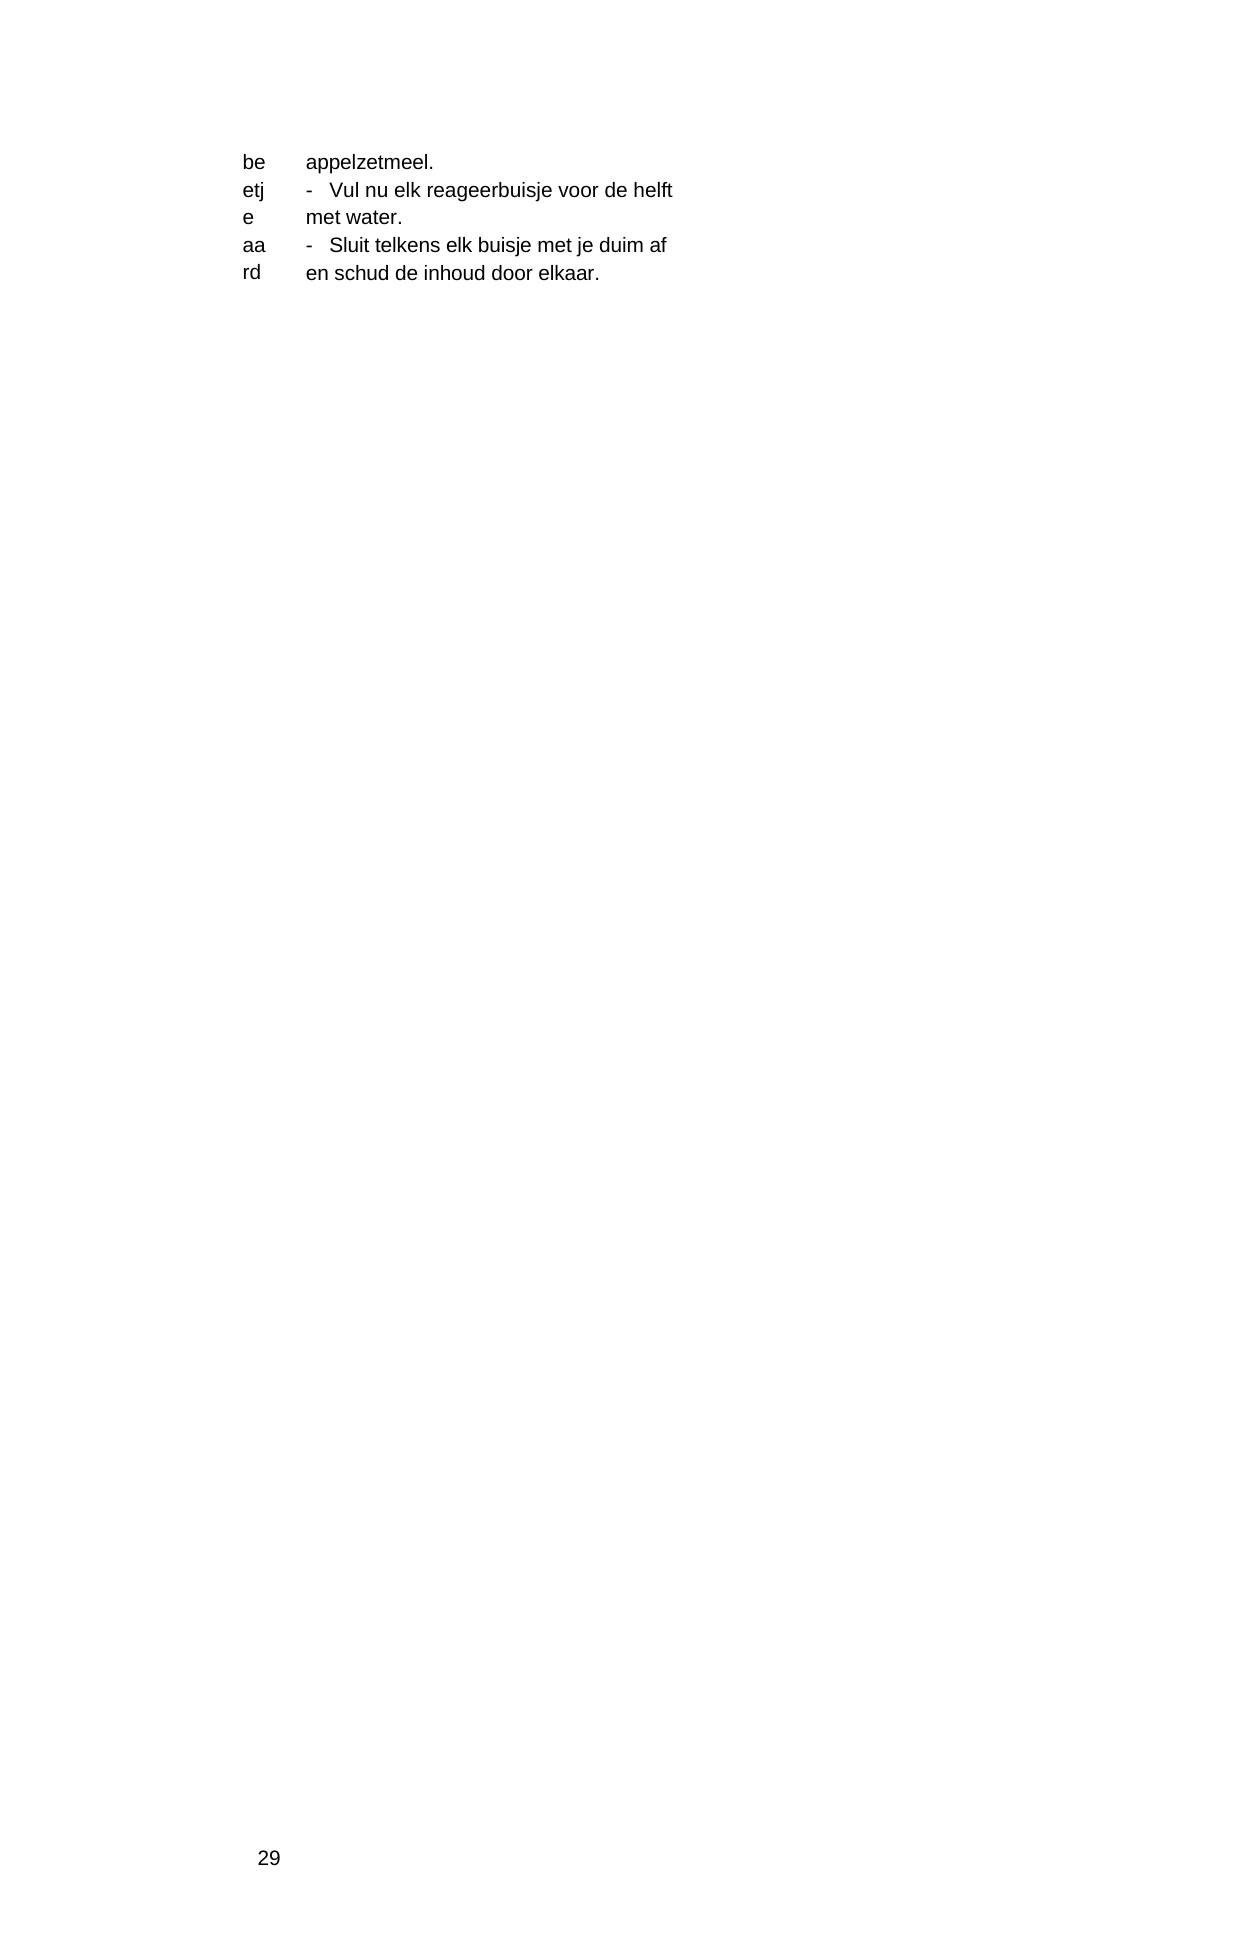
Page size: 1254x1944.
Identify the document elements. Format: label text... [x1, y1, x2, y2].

list Sluit telkens elk buisje met je duim af en schud de inhoud door elkaar. [306, 231, 689, 286]
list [306, 148, 689, 175]
list Doe in reageerbuis 5 een heel klein beetje aardappelzetmeel. [242, 148, 269, 285]
list Vul nu elk reageerbuisje voor de helft met water. [306, 175, 689, 230]
